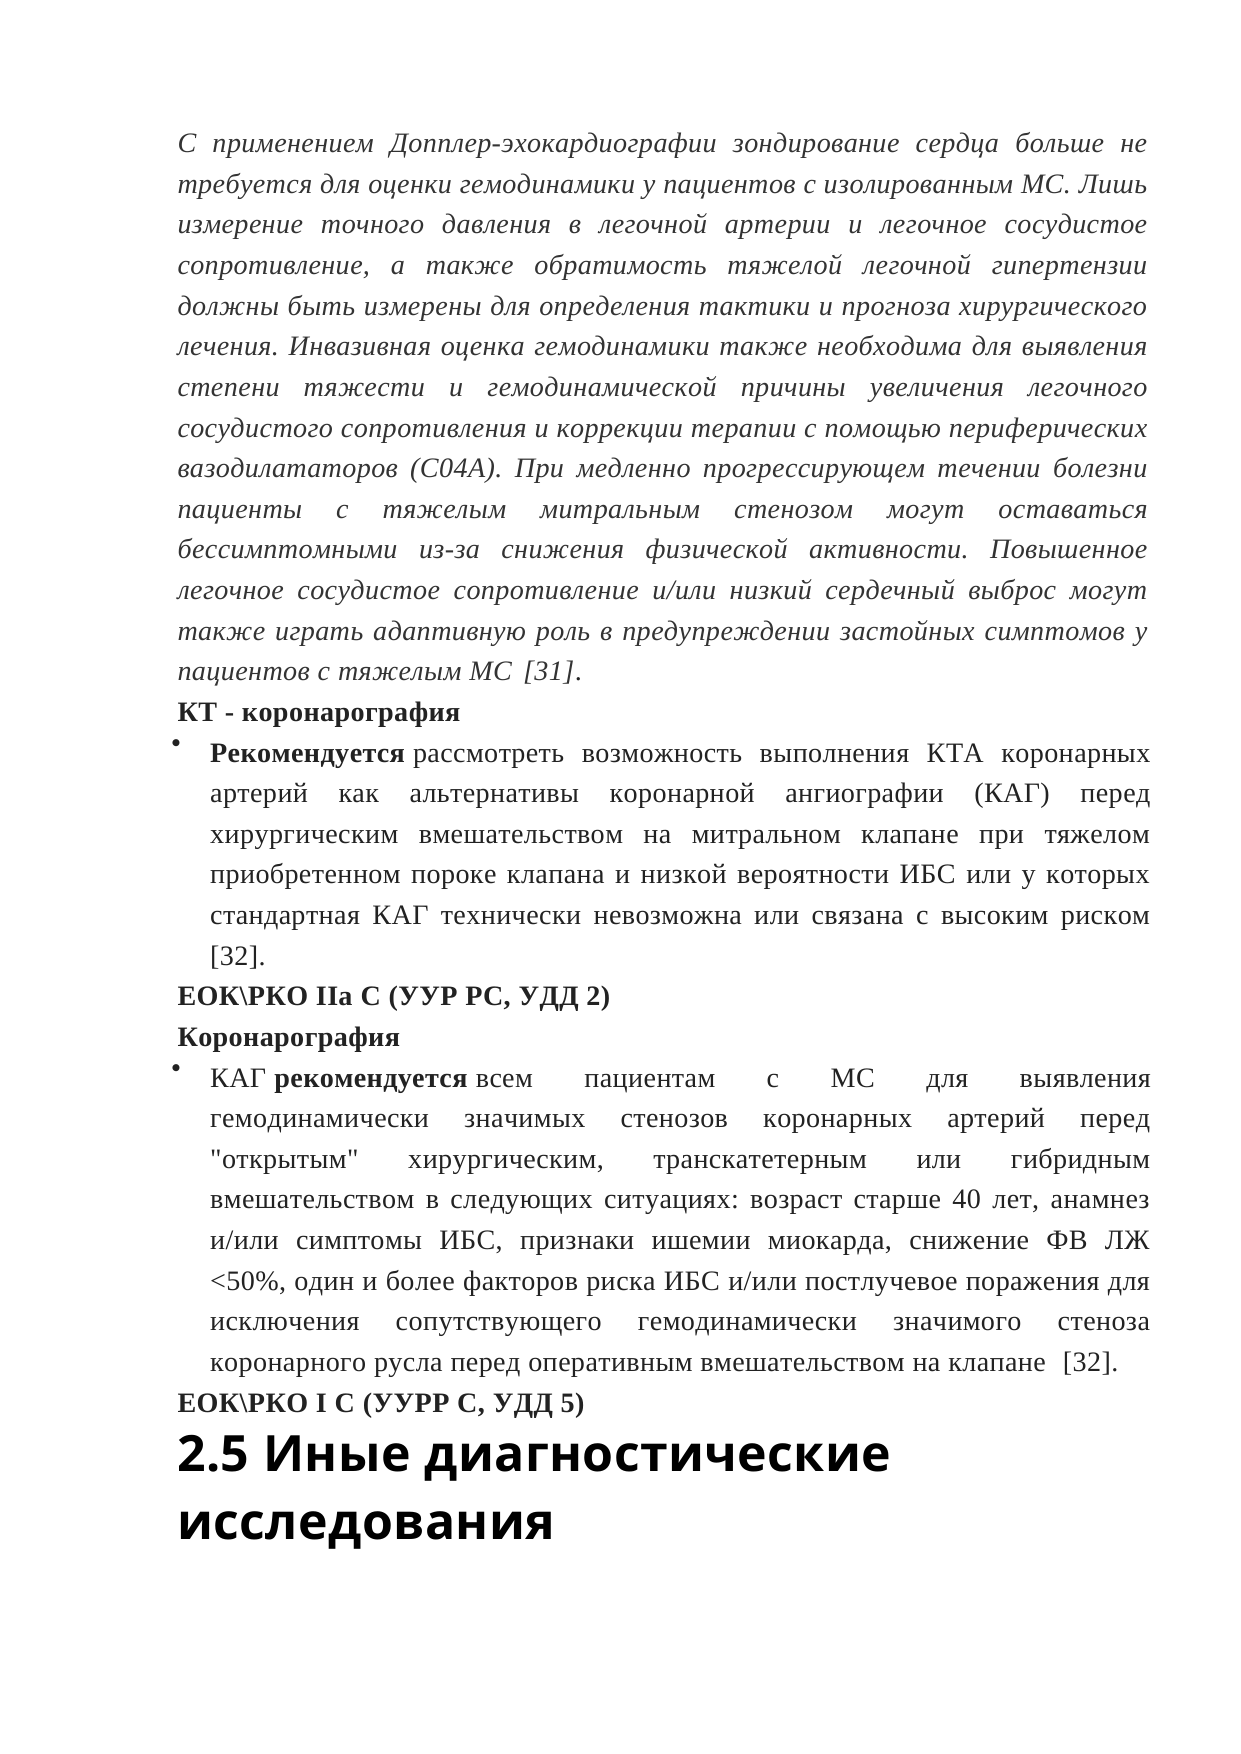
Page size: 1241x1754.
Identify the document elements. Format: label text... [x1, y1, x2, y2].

text ЕОК\РКО I С (УУРР С, УДД 5) [177, 1377, 1152, 1418]
text 2.5 Иные диагностические исследования [177, 1418, 1152, 1554]
text С применением Допплер-эхокардиографии зондирование сердца больше не требуется для оценки гемодинамики у пациентов с изолированным МС. Лишь измерение точного давления в легочной артерии и легочное сосудистое сопротивление, а также обратимость тяжелой легочной гипертензии должны быть измерены для определения тактики и прогноза хирургического лечения. Инвазивная оценка гемодинамики также необходима для выявления степени тяжести и гемодинамической причины увеличения легочного сосудистого сопротивления и коррекции терапии с помощью периферических вазодилататоров (С04А). При медленно прогрессирующем течении болезни пациенты с тяжелым митральным стенозом могут оставаться бессимптомными из-за снижения физической активности. Повышенное легочное сосудистое сопротивление и/или низкий сердечный выброс могут также играть адаптивную роль в предупреждении застойных симптомов у пациентов с тяжелым МС [31]. [177, 118, 1152, 687]
text Коронарография [177, 1012, 1152, 1052]
text ЕОК\РКО IIa С (УУР РС, УДД 2) [177, 971, 1152, 1012]
text КТ - коронарография [177, 687, 1152, 727]
list КАГ рекомендуется всем пациентам с МС для выявления гемодинамически значимых стенозов коронарных артерий перед "открытым" хирургическим, транскатетерным или гибридным вмешательством в следующих ситуациях: возраст старше 40 лет, анамнез и/или симптомы ИБС, признаки ишемии миокарда, снижение ФВ ЛЖ <50%, один и более факторов риска ИБС и/или постлучевое поражения для исключения сопутствующего гемодинамически значимого стеноза коронарного русла перед оперативным вмешательством на клапане [32]. [172, 1052, 1152, 1377]
list Рекомендуется рассмотреть возможность выполнения КТА коронарных артерий как альтернативы коронарной ангиографии (КАГ) перед хирургическим вмешательством на митральном клапане при тяжелом приобретенном пороке клапана и низкой вероятности ИБС или у которых стандартная КАГ технически невозможна или связана с высоким риском [32]. [172, 727, 1152, 971]
